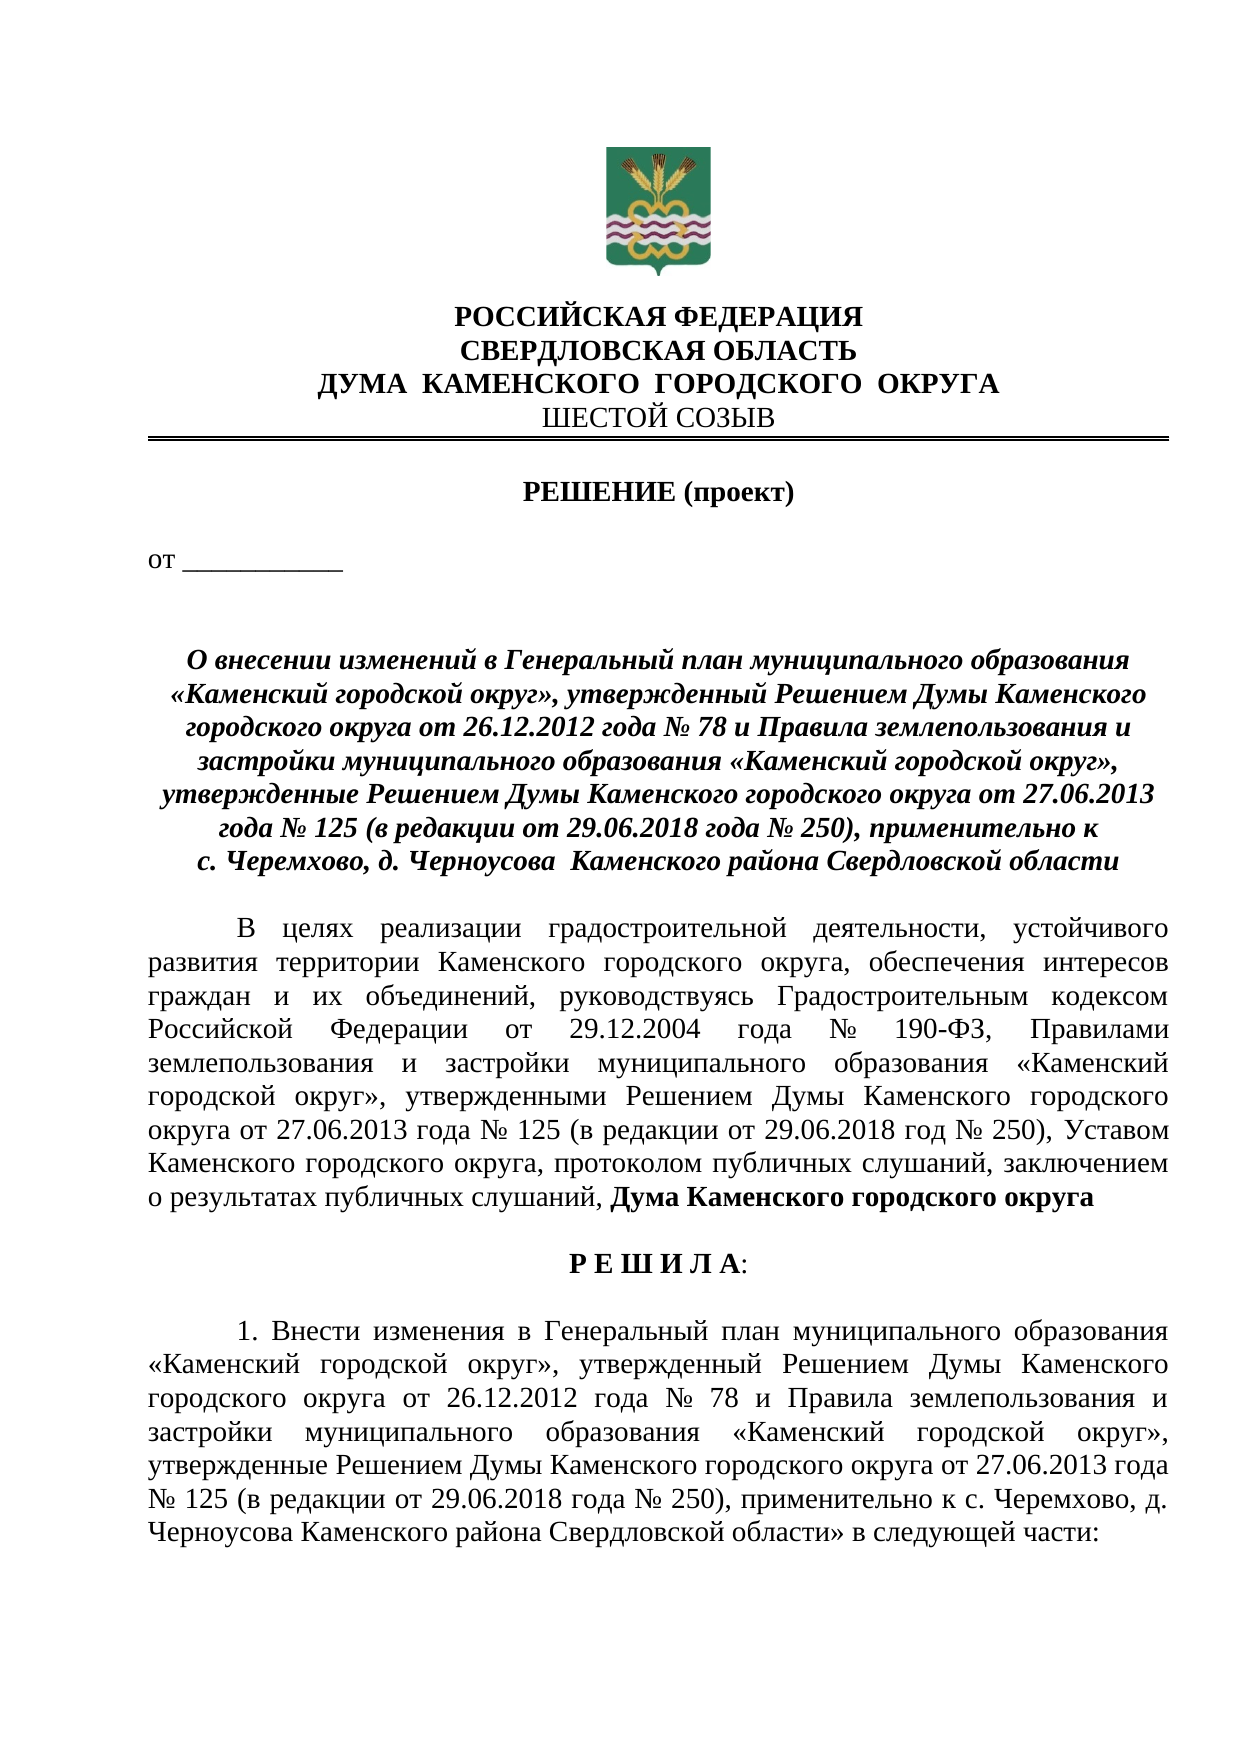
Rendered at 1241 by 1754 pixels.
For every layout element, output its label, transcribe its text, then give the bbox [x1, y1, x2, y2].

text ШЕСТОЙ СОЗЫВ [148, 400, 1169, 436]
text СВЕРДЛОВСКАЯ ОБЛАСТЬ [148, 333, 1169, 367]
text О внесении изменений в Генеральный план муниципального образования «Каменский городской округ», утвержденный Решением Думы Каменского городского округа от 26.12.2012 года № 78 и Правила землепользования и застройки муниципального образования «Каменский городской округ», утвержденные Решением Думы Каменского городского округа от 27.06.2013 года № 125 (в редакции от 29.06.2018 года № 250), применительно к [148, 642, 1169, 843]
text 1. Внести изменения в Генеральный план муниципального образования «Каменский городской округ», утвержденный Решением Думы Каменского городского округа от 26.12.2012 года № 78 и Правила землепользования и застройки муниципального образования «Каменский городской округ», утвержденные Решением Думы Каменского городского округа от 27.06.2013 года № 125 (в редакции от 29.06.2018 года № 250), применительно к с. Черемхово, д. Черноусова Каменского района Свердловской области» в следующей части: [148, 1313, 1169, 1548]
text РОССИЙСКАЯ ФЕДЕРАЦИЯ [148, 299, 1169, 333]
text от ___________ [148, 542, 1169, 575]
picture [606, 147, 711, 276]
text В целях реализации градостроительной деятельности, устойчивого развития территории Каменского городского округа, обеспечения интересов граждан и их объединений, руководствуясь Градостроительным кодексом Российской Федерации от 29.12.2004 года № 190-ФЗ, Правилами землепользования и застройки муниципального образования «Каменский городской округ», утвержденными Решением Думы Каменского городского округа от 27.06.2013 года № 125 (в редакции от 29.06.2018 год № 250), Уставом Каменского городского округа, протоколом публичных слушаний, заключением о результатах публичных слушаний, Дума Каменского городского округа [148, 911, 1169, 1212]
text ДУМА КАМЕНСКОГО ГОРОДСКОГО ОКРУГА [148, 367, 1169, 400]
text с. Черемхово, д. Черноусова Каменского района Свердловской области [148, 843, 1169, 877]
text Р Е Ш И Л А: [148, 1246, 1169, 1279]
text РЕШЕНИЕ (проект) [148, 474, 1169, 508]
